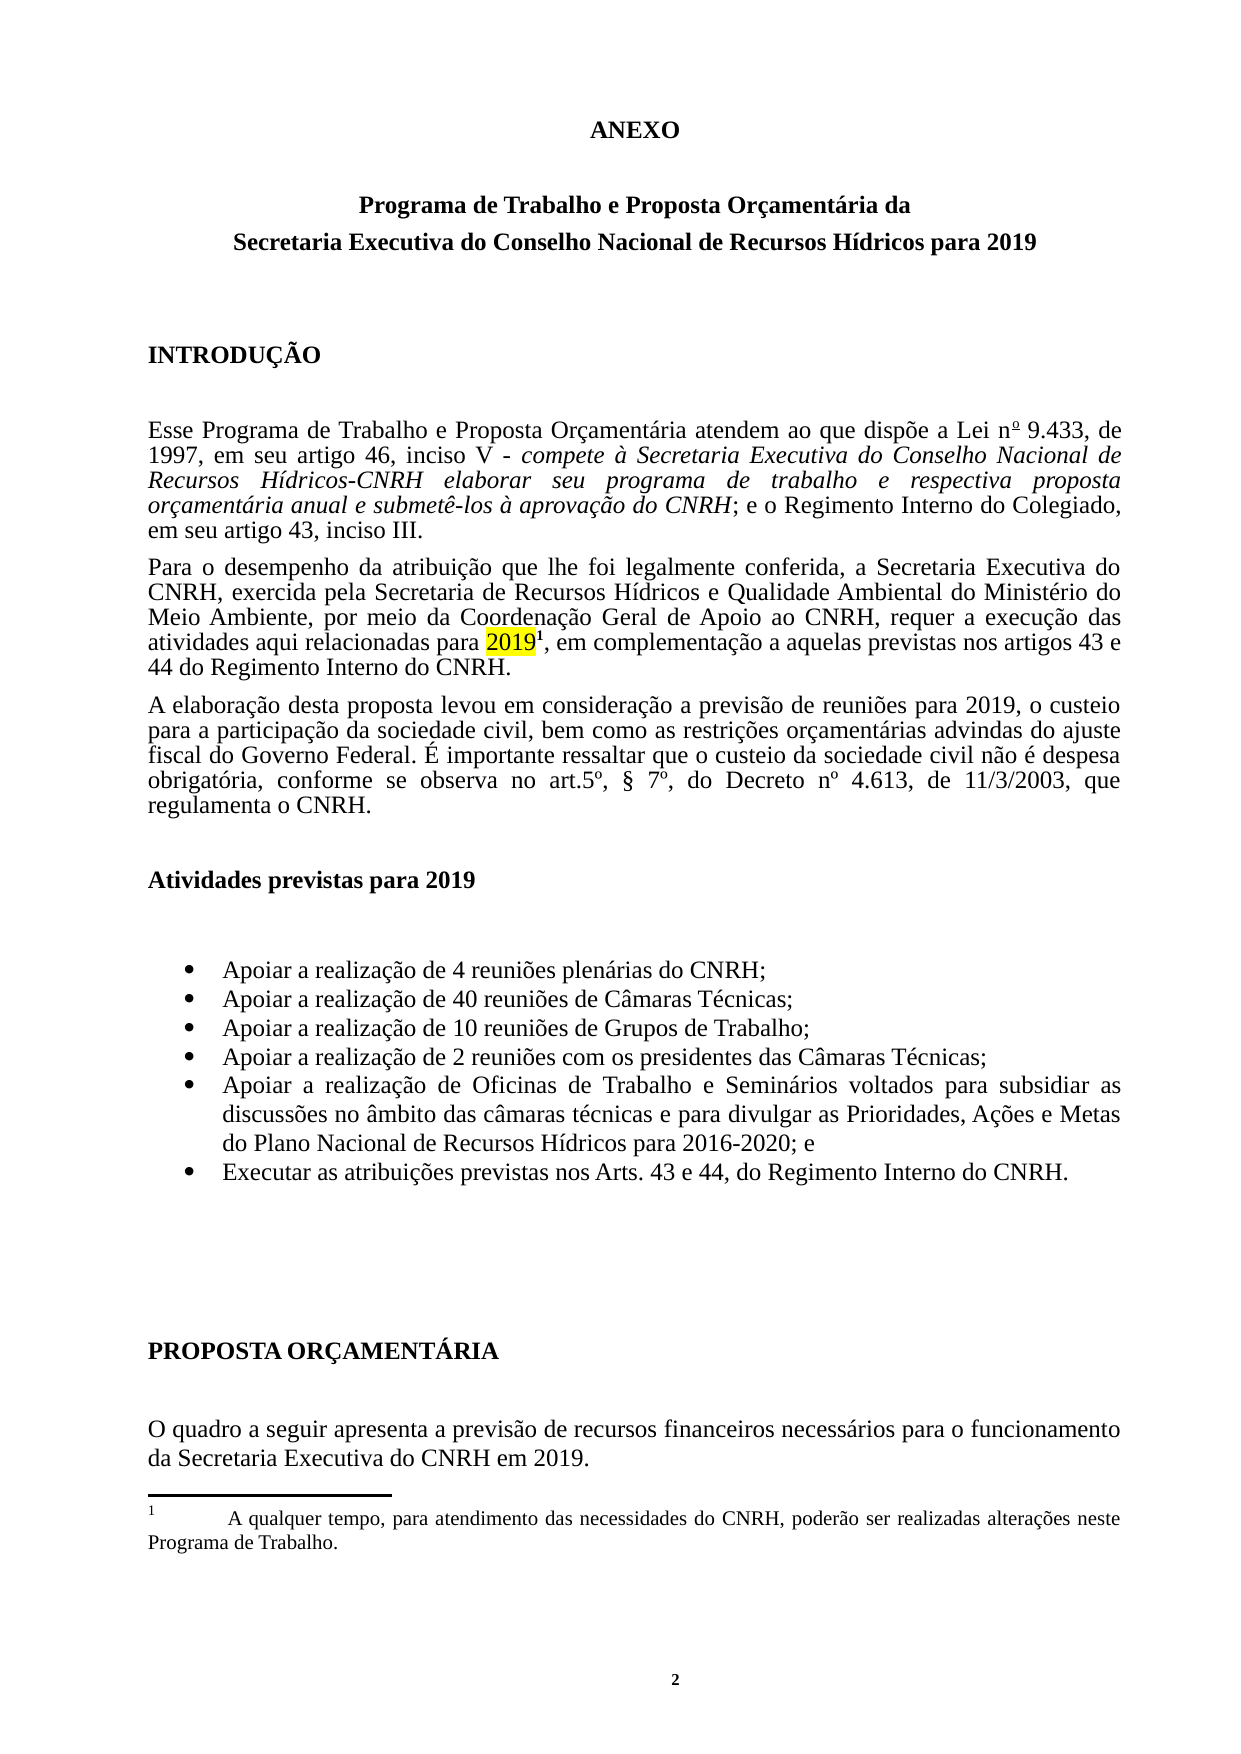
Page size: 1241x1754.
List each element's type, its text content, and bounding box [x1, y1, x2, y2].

text Atividades previstas para 2019 [148, 868, 1122, 893]
text Para o desempenho da atribuição que lhe foi legalmente conferida, a Secretaria Executiva do CNRH, exercida pela Secretaria de Recursos Hídricos e Qualidade Ambiental do Ministério do Meio Ambiente, por meio da Coordenação Geral de Apoio ao CNRH, requer a execução das atividades aqui relacionadas para 2019, em complementação a aquelas previstas nos artigos 43 e 44 do Regimento Interno do CNRH. [148, 556, 1122, 681]
text ANEXO [148, 118, 1122, 143]
text O quadro a seguir apresenta a previsão de recursos financeiros necessários para o funcionamento da Secretaria Executiva do CNRH em 2019. [148, 1414, 1122, 1472]
text PROPOSTA ORÇAMENTÁRIA [148, 1339, 1122, 1364]
list Apoiar a realização de 10 reuniões de Grupos de Trabalho; [185, 1013, 1122, 1042]
text A elaboração desta proposta levou em consideração a previsão de reuniões para 2019, o custeio para a participação da sociedade civil, bem como as restrições orçamentárias advindas do ajuste fiscal do Governo Federal. É importante ressaltar que o custeio da sociedade civil não é despesa obrigatória, conforme se observa no art.5º, § 7º, do Decreto nº 4.613, de 11/3/2003, que regulamenta o CNRH. [148, 693, 1122, 818]
text Programa de Trabalho e Proposta Orçamentária da [148, 193, 1122, 218]
text Secretaria Executiva do Conselho Nacional de Recursos Hídricos para 2019 [148, 231, 1122, 256]
text INTRODUÇÃO [148, 343, 1122, 368]
list Apoiar a realização de Oficinas de Trabalho e Seminários voltados para subsidiar as discussões no âmbito das câmaras técnicas e para divulgar as Prioridades, Ações e Metas do Plano Nacional de Recursos Hídricos para 2016-2020; e [185, 1071, 1122, 1157]
list Apoiar a realização de 4 reuniões plenárias do CNRH; [185, 956, 1122, 984]
list Apoiar a realização de 2 reuniões com os presidentes das Câmaras Técnicas; [185, 1042, 1122, 1071]
list Apoiar a realização de 40 reuniões de Câmaras Técnicas; [185, 984, 1122, 1013]
list Executar as atribuições previstas nos Arts. 43 e 44, do Regimento Interno do CNRH. [185, 1157, 1122, 1214]
text Esse Programa de Trabalho e Proposta Orçamentária atendem ao que dispõe a Lei no 9.433, de 1997, em seu artigo 46, inciso V - compete à Secretaria Executiva do Conselho Nacional de Recursos Hídricos-CNRH elaborar seu programa de trabalho e respectiva proposta orçamentária anual e submetê-los à aprovação do CNRH; e o Regimento Interno do Colegiado, em seu artigo 43, inciso III. [148, 418, 1122, 543]
